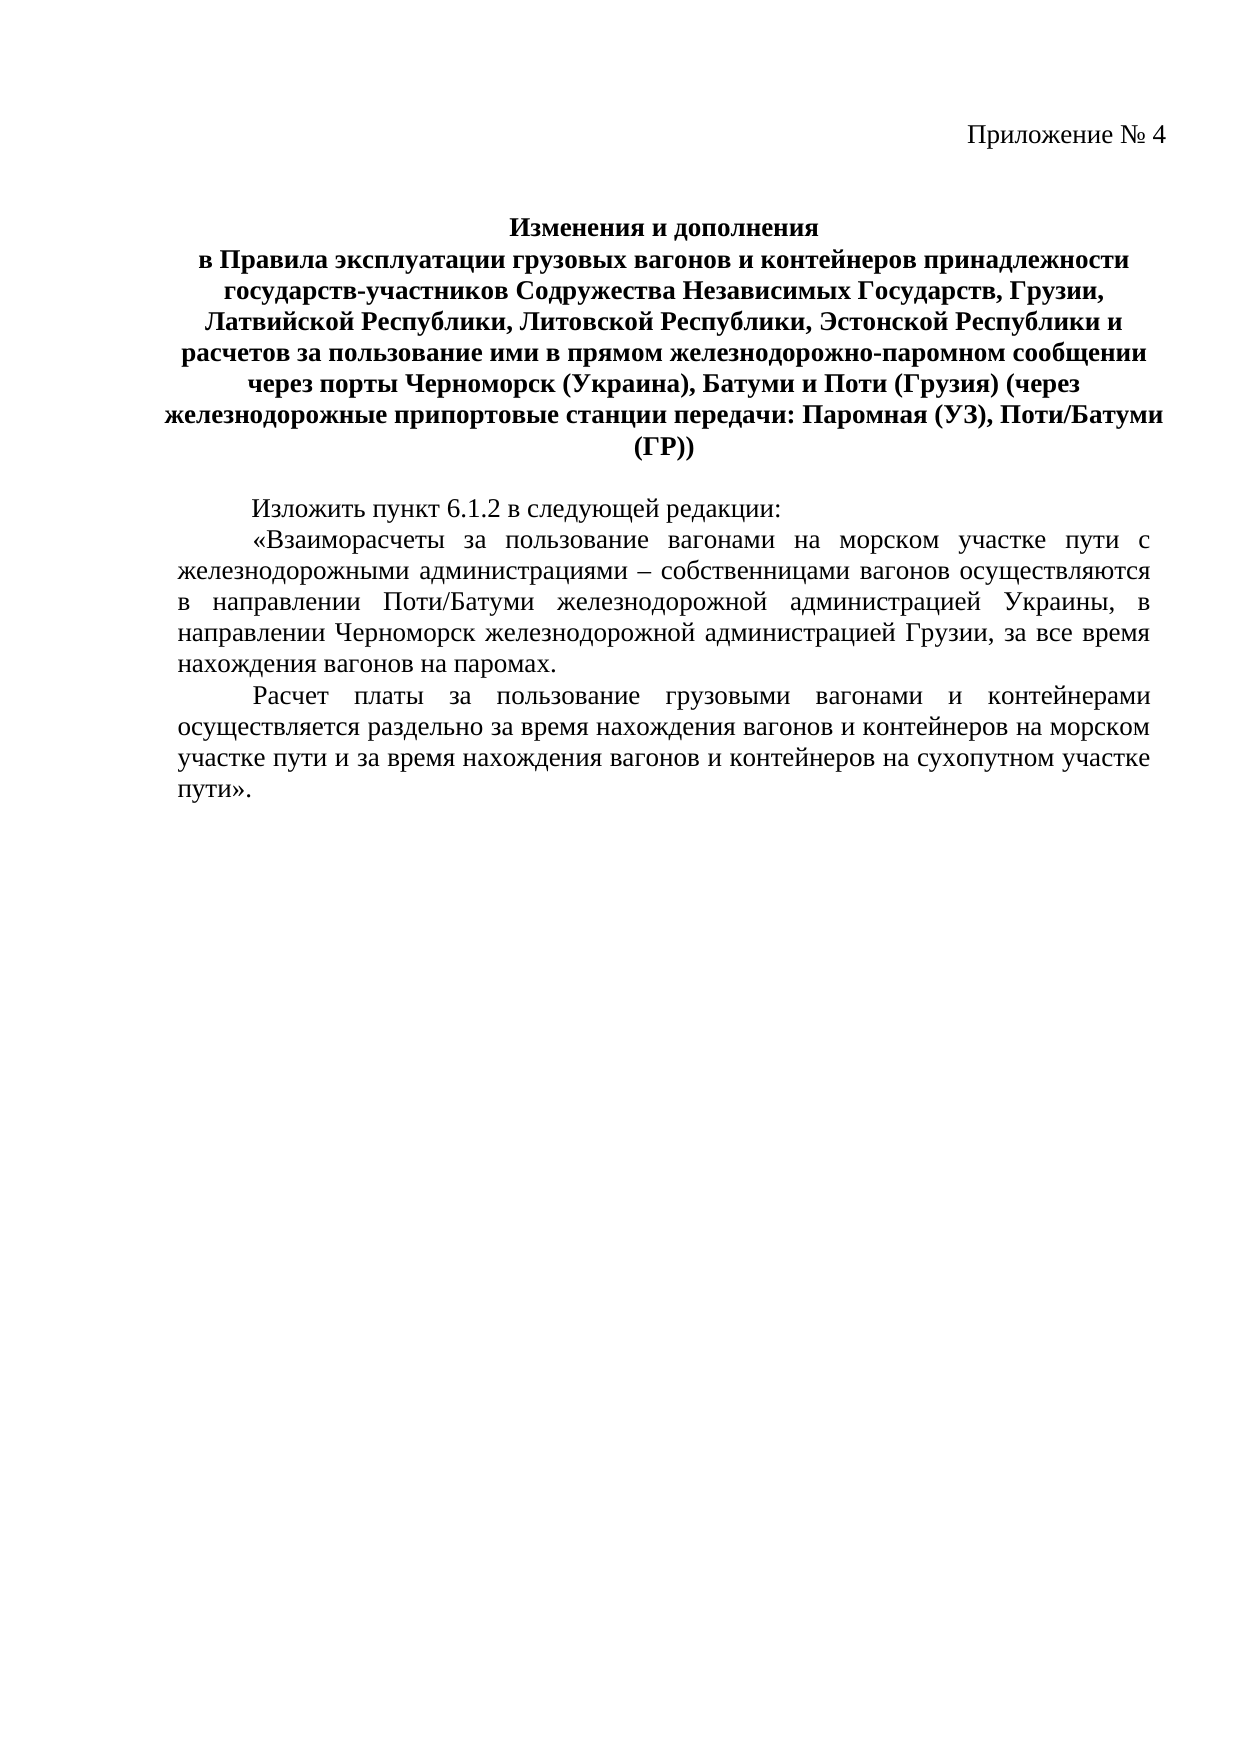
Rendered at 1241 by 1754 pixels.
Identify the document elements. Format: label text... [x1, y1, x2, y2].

text Изменения и дополнения [162, 212, 1166, 243]
text Изложить пункт 6.1.2 в следующей редакции: [162, 492, 1166, 523]
text в Правила эксплуатации грузовых вагонов и контейнеров принадлежности государств-участников Содружества Независимых Государств, Грузии, Латвийской Республики, Литовской Республики, Эстонской Республики и расчетов за пользование ими в прямом железнодорожно-паромном сообщении через порты Черноморск (Украина), Батуми и Поти (Грузия) (через железнодорожные припортовые станции передачи: Паромная (УЗ), Поти/Батуми (ГР)) [162, 243, 1166, 461]
text Расчет платы за пользование грузовыми вагонами и контейнерами осуществляется раздельно за время нахождения вагонов и контейнеров на морском участке пути и за время нахождения вагонов и контейнеров на сухопутном участке пути». [177, 679, 1152, 803]
text «Взаиморасчеты за пользование вагонами на морском участке пути с железнодорожными администрациями – собственницами вагонов осуществляются в направлении Поти/Батуми железнодорожной администрацией Украины, в направлении Черноморск железнодорожной администрацией Грузии, за все время нахождения вагонов на паромах. [177, 523, 1152, 679]
text Приложение № 4 [0, 118, 1166, 149]
